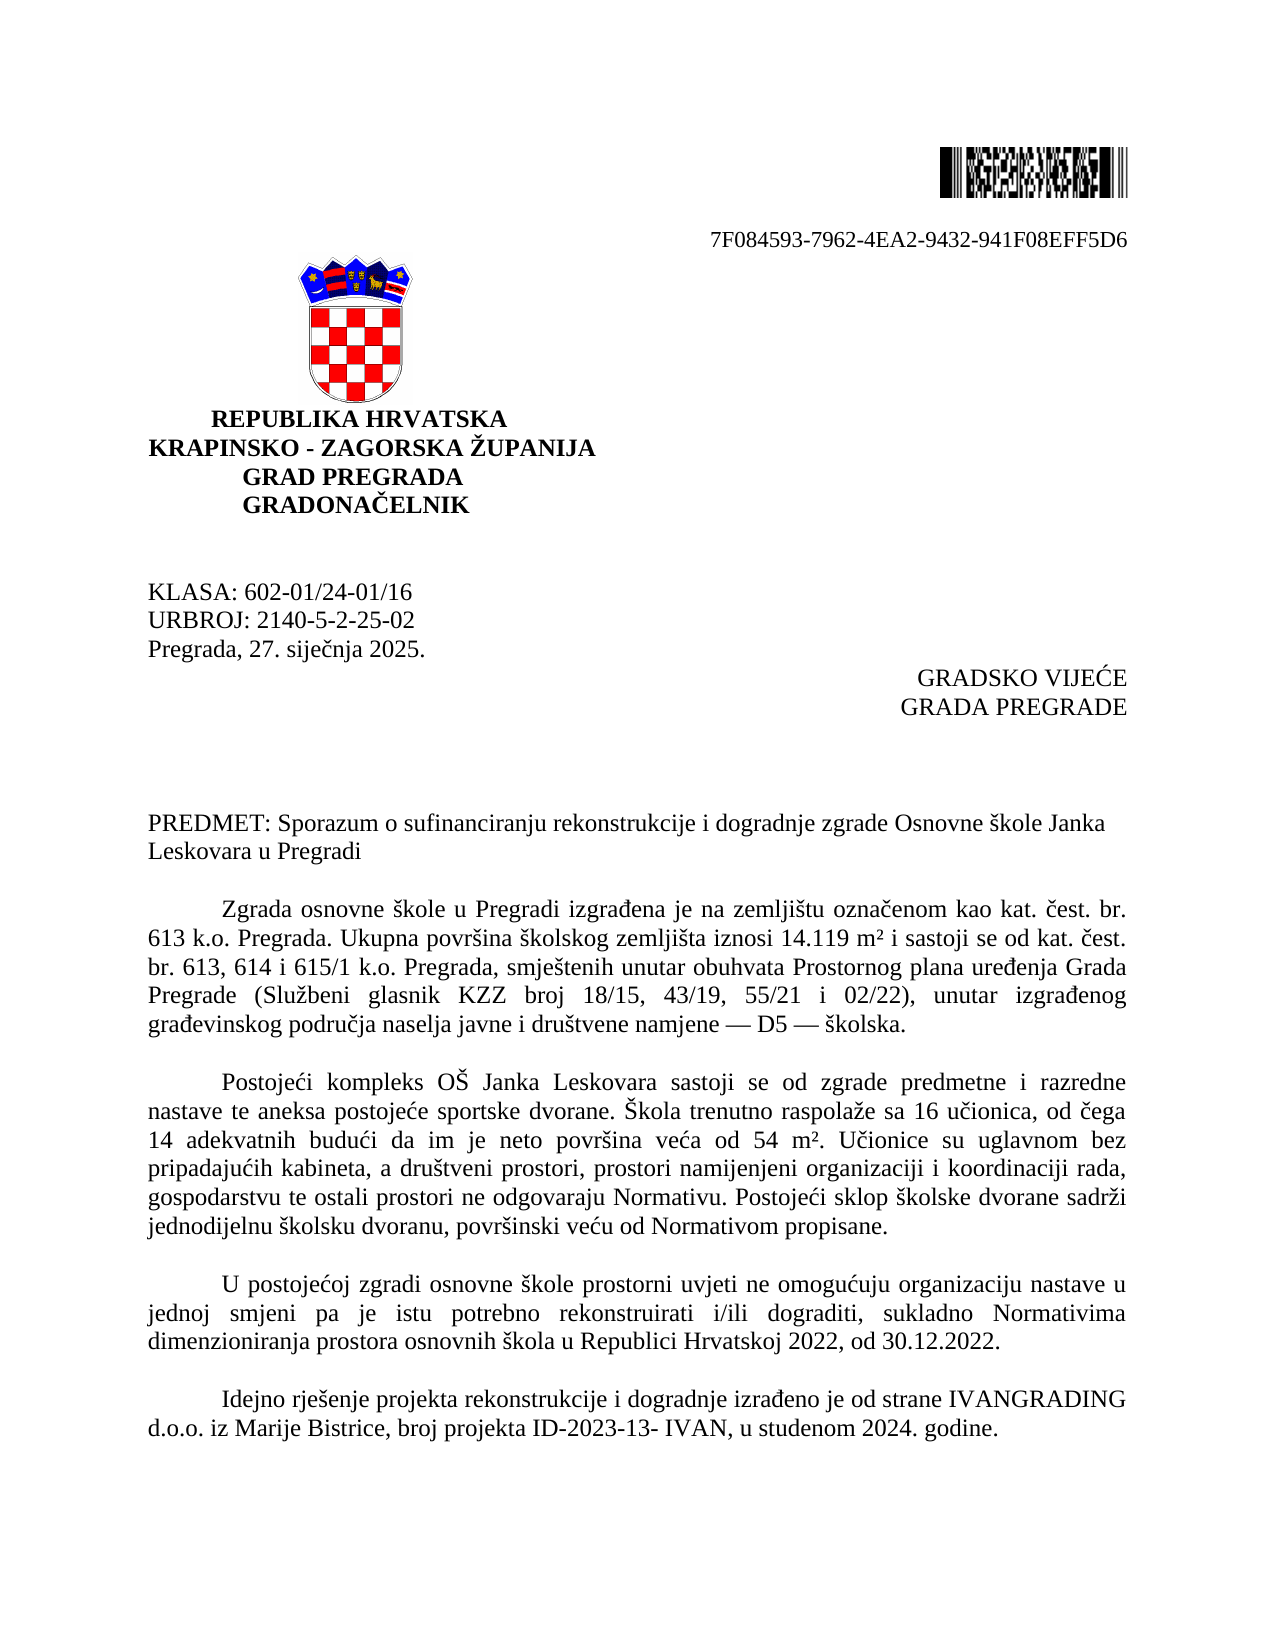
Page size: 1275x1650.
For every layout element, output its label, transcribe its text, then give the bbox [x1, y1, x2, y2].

text Pregrada, 27. siječnja 2025. [148, 634, 1127, 663]
text 7F084593-7962-4EA2-9432-941F08EFF5D6 [148, 226, 1127, 253]
text GRADONAČELNIK [204, 491, 1127, 519]
text Postojeći kompleks OŠ Janka Leskovara sastoji se od zgrade predmetne i razredne nastave te aneksa postojeće sportske dvorane. Škola trenutno raspolaže sa 16 učionica, od čega 14 adekvatnih budući da im je neto površina veća od 54 m². Učionice su uglavnom bez pripadajućih kabineta, a društveni prostori, prostori namijenjeni organizaciji i koordinaciji rada, gospodarstvu te ostali prostori ne odgovaraju Normativu. Postojeći sklop školske dvorane sadrži jednodijelnu školsku dvoranu, površinski veću od Normativom propisane. [148, 1067, 1127, 1240]
text REPUBLIKA HRVATSKA [204, 404, 1127, 433]
text GRAD PREGRADA [148, 462, 1127, 491]
text URBROJ: 2140-5-2-25-02 [148, 606, 1127, 634]
text KLASA: 602-01/24-01/16 [148, 577, 1127, 606]
text KRAPINSKO - ZAGORSKA ŽUPANIJA [148, 433, 1127, 462]
text GRADSKO VIJEĆE [148, 663, 1127, 692]
text Zgrada osnovne škole u Pregradi izgrađena je na zemljištu označenom kao kat. čest. br. 613 k.o. Pregrada. Ukupna površina školskog zemljišta iznosi 14.119 m² i sastoji se od kat. čest. br. 613, 614 i 615/1 k.o. Pregrada, smještenih unutar obuhvata Prostornog plana uređenja Grada Pregrade (Službeni glasnik KZZ broj 18/15, 43/19, 55/21 i 02/22), unutar izgrađenog građevinskog područja naselja javne i društvene namjene — D5 — školska. [148, 894, 1127, 1038]
text Idejno rješenje projekta rekonstrukcije i dogradnje izrađeno je od strane IVANGRADING d.o.o. iz Marije Bistrice, broj projekta ID-2023-13- IVAN, u studenom 2024. godine. [148, 1384, 1127, 1442]
picture [940, 147, 1128, 198]
text U postojećoj zgradi osnovne škole prostorni uvjeti ne omogućuju organizaciju nastave u jednoj smjeni pa je istu potrebno rekonstruirati i/ili dograditi, sukladno Normativima dimenzioniranja prostora osnovnih škola u Republici Hrvatskoj 2022, od 30.12.2022. [148, 1269, 1127, 1355]
text GRADA PREGRADE [148, 692, 1127, 721]
text PREDMET: Sporazum o sufinanciranju rekonstrukcije i dogradnje zgrade Osnovne škole Janka Leskovara u Pregradi [148, 808, 1127, 865]
picture [297, 252, 414, 405]
